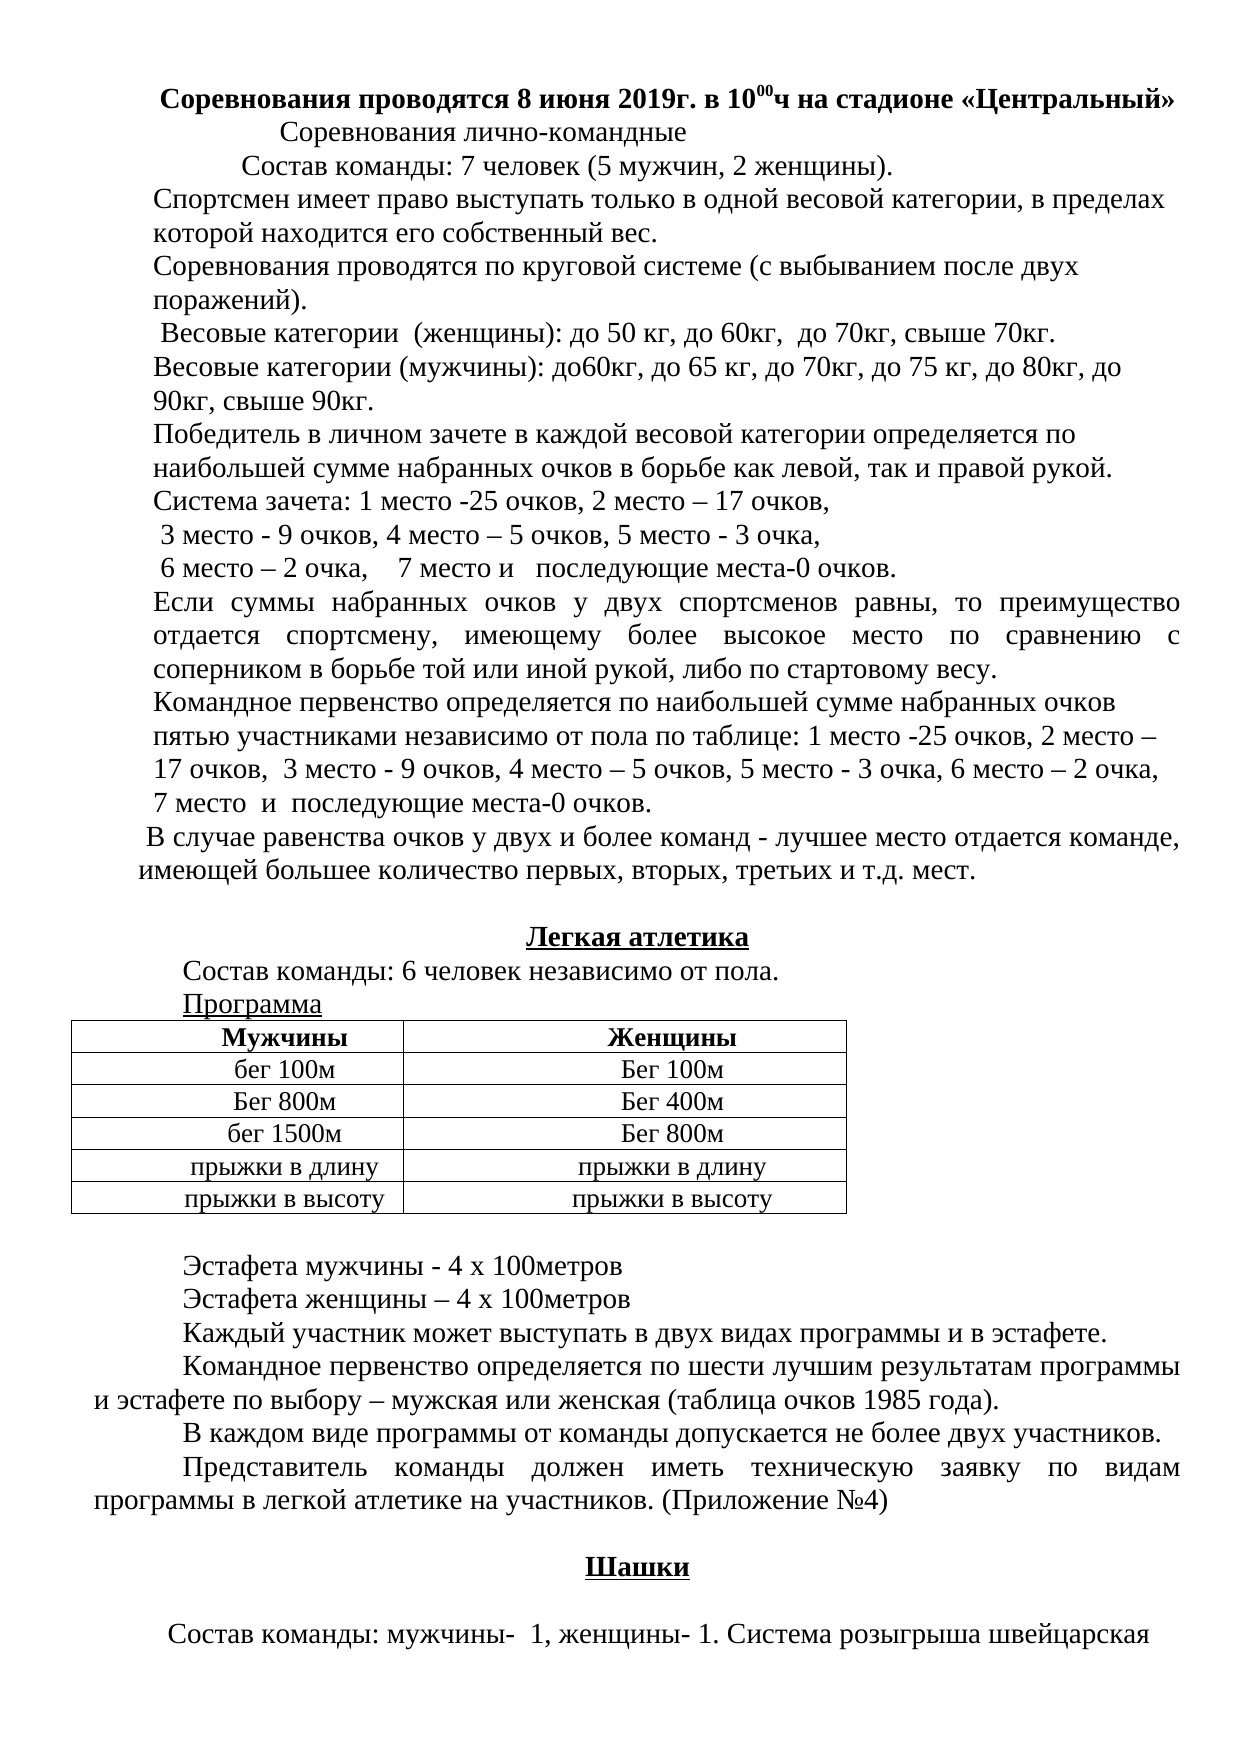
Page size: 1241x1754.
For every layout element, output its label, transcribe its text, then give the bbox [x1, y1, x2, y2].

text Каждый участник может выступать в двух видах программы и в эстафете. [94, 1315, 1181, 1348]
text Эстафета женщины – 4 х 100метров [94, 1281, 1181, 1315]
table_cell прыжки в длину [72, 1150, 403, 1181]
text Командное первенство определяется по наибольшей сумме набранных очков пятью участниками независимо от пола по таблице: 1 место -25 очков, 2 место – 17 очков, 3 место - 9 очков, 4 место – 5 очков, 5 место - 3 очка, 6 место – 2 очка, 7 место и последующие места-0 очков. [153, 684, 1181, 819]
text Шашки [94, 1549, 1181, 1583]
table_cell Бег 100м [404, 1053, 846, 1084]
table_cell прыжки в высоту [72, 1182, 403, 1213]
table_header Женщины [404, 1021, 846, 1052]
text Программа [94, 986, 1181, 1020]
text Состав команды: мужчины- 1, женщины- 1. Система розыгрыша швейцарская [94, 1617, 1181, 1650]
text В каждом виде программы от команды допускается не более двух участников. [94, 1415, 1181, 1449]
text Командное первенство определяется по шести лучшим результатам программы и эстафете по выбору – мужская или женская (таблица очков 1985 года). [94, 1348, 1181, 1415]
text Состав команды: 6 человек независимо от пола. [94, 953, 1181, 986]
table_cell Бег 400м [404, 1085, 846, 1117]
text Соревнования лично-командные [257, 114, 1181, 148]
text Спортсмен имеет право выступать только в одной весовой категории, в пределах которой находится его собственный вес. [153, 181, 1181, 248]
text Весовые категории (женщины): до 50 кг, до 60кг, до 70кг, свыше 70кг. [153, 316, 1181, 349]
text 6 место – 2 очка, 7 место и последующие места-0 очков. [153, 550, 1181, 584]
table_header Мужчины [72, 1021, 403, 1052]
table_cell Бег 800м [72, 1085, 403, 1117]
table_cell прыжки в высоту [404, 1182, 846, 1213]
text Победитель в личном зачете в каждой весовой категории определяется по наибольшей сумме набранных очков в борьбе как левой, так и правой рукой. [153, 416, 1181, 483]
table_cell бег 1500м [72, 1118, 403, 1149]
text Весовые категории (мужчины): до60кг, до 65 кг, до 70кг, до 75 кг, до 80кг, до 90кг, свыше 90кг. [153, 349, 1181, 416]
text Состав команды: 7 человек (5 мужчин, 2 женщины). [153, 148, 1181, 181]
text В случае равенства очков у двух и более команд - лучшее место отдается команде, имеющей большее количество первых, вторых, третьих и т.д. мест. [138, 819, 1181, 886]
text Соревнования проводятся 8 июня 2019г. в 1000ч на стадионе «Центральный» [94, 81, 1181, 114]
text Представитель команды должен иметь техническую заявку по видам программы в легкой атлетике на участников. (Приложение №4) [94, 1449, 1181, 1516]
text Эстафета мужчины - 4 х 100метров [94, 1248, 1181, 1281]
text Соревнования проводятся по круговой системе (с выбыванием после двух поражений). [153, 248, 1181, 316]
table_cell бег 100м [72, 1053, 403, 1084]
text Система зачета: 1 место -25 очков, 2 место – 17 очков, [153, 483, 1181, 517]
text Если суммы набранных очков у двух спортсменов равны, то преимущество отдается спортсмену, имеющему более высокое место по сравнению с соперником в борьбе той или иной рукой, либо по стартовому весу. [153, 584, 1181, 684]
table_cell Бег 800м [404, 1118, 846, 1149]
text Легкая атлетика [94, 919, 1181, 953]
table_cell прыжки в длину [404, 1150, 846, 1181]
text 3 место - 9 очков, 4 место – 5 очков, 5 место - 3 очка, [153, 517, 1181, 550]
